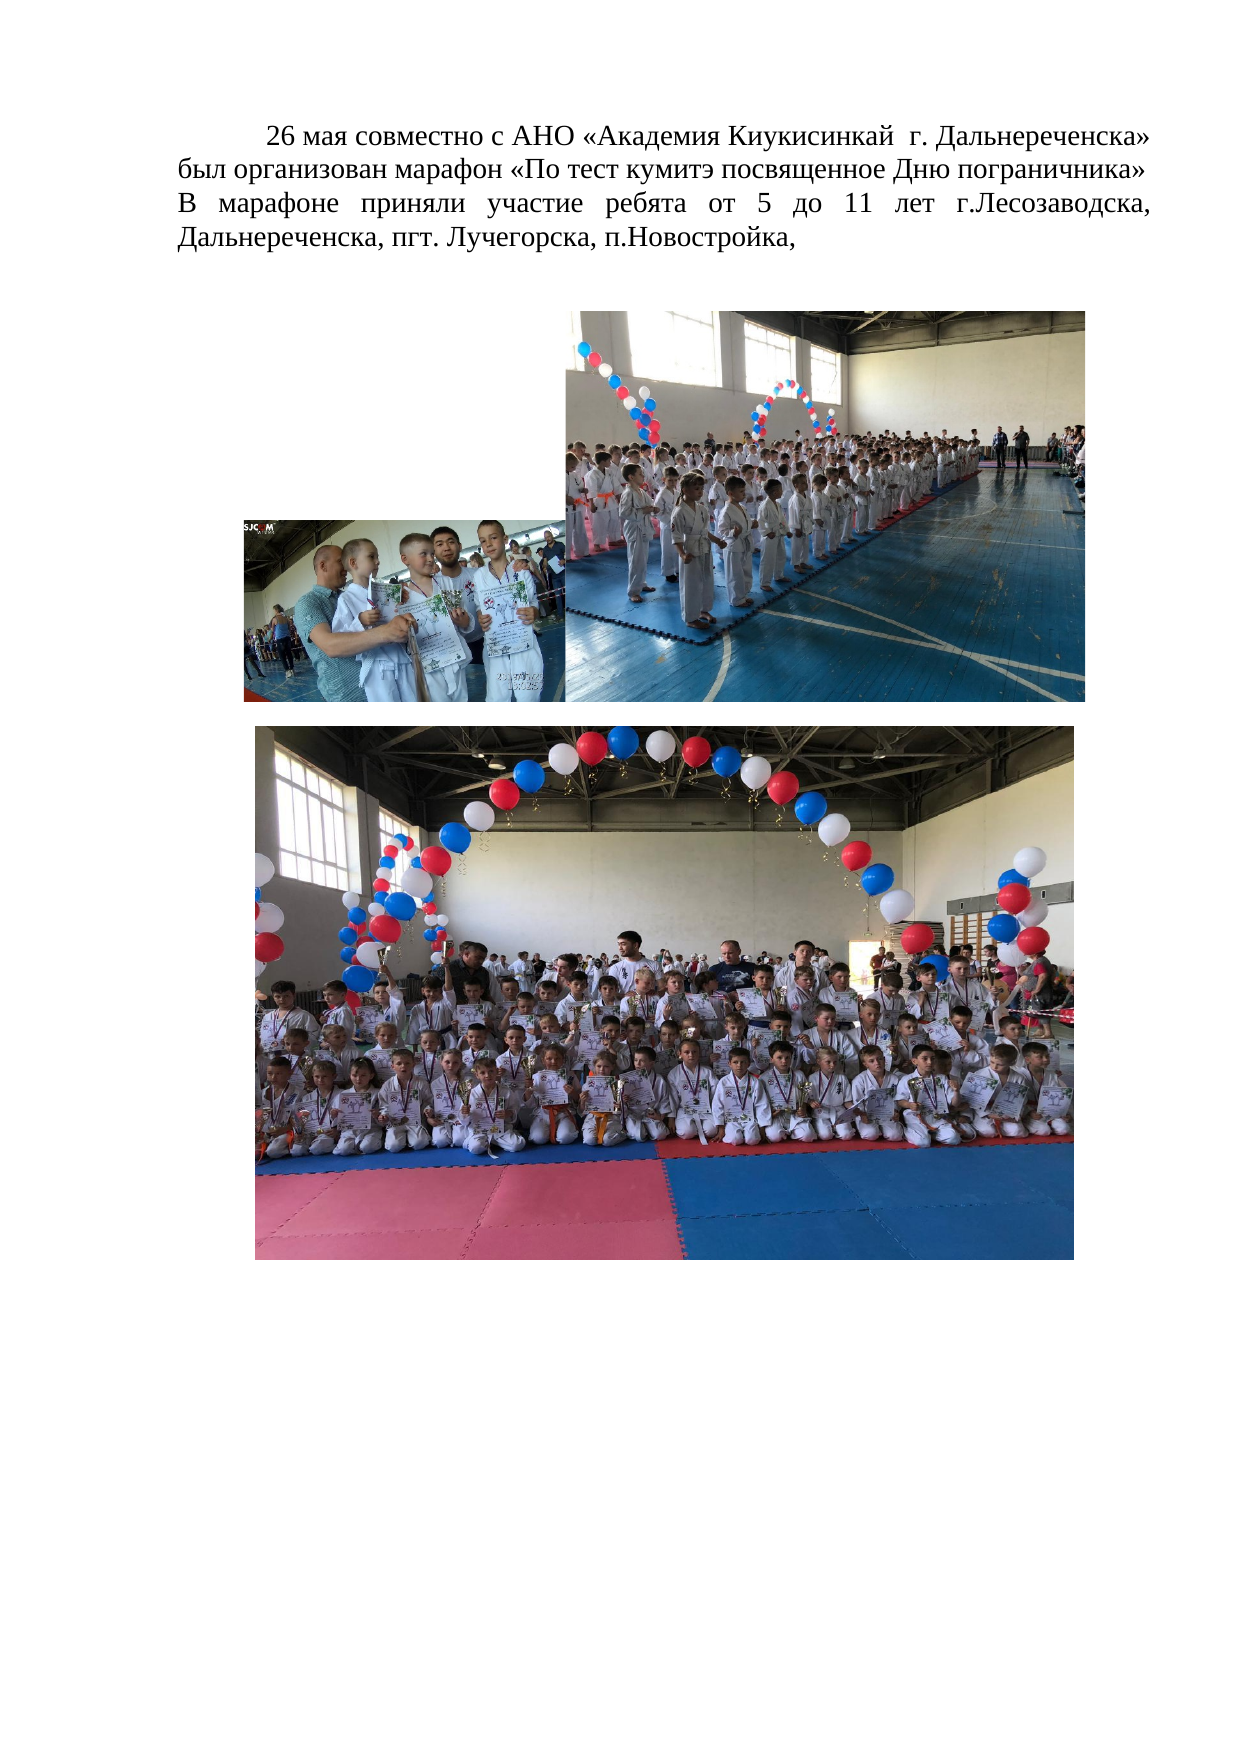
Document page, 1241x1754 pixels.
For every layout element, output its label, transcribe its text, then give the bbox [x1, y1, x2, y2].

text В марафоне приняли участие ребята от 5 до 11 лет г.Лесозаводска, Дальнереченска, пгт. Лучегорска, п.Новостройка, [177, 185, 1152, 252]
picture [932, 693, 945, 702]
picture [243, 311, 1086, 702]
picture [255, 726, 1074, 1260]
text 26 мая совместно с АНО «Академия Киукисинкай г. Дальнереченска» был организован марафон «По тест кумитэ посвященное Дню пограничника» [177, 118, 1152, 185]
